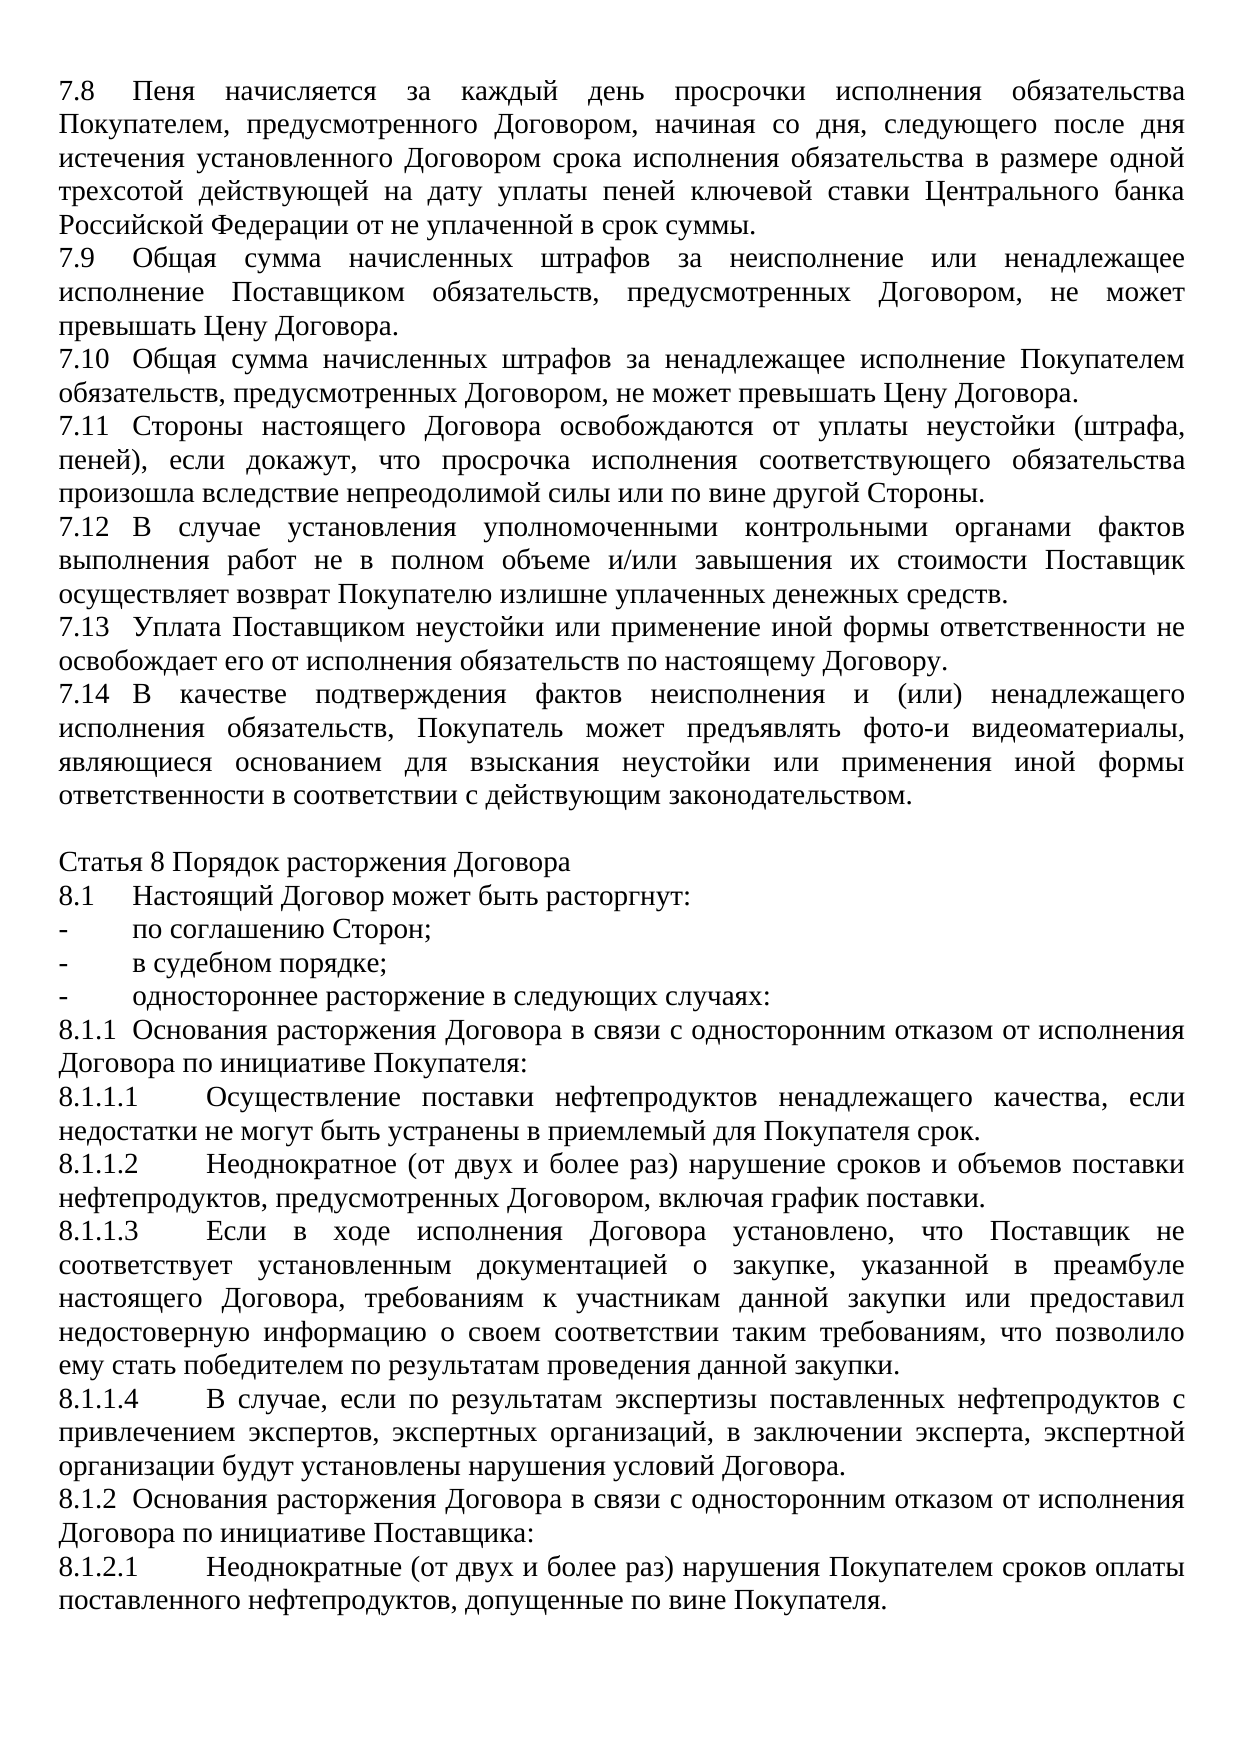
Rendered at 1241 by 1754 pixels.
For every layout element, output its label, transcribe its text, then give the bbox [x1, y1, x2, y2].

list Пеня начисляется за каждый день просрочки исполнения обязательства Покупателем, предусмотренного Договором, начиная со дня, следующего после дня истечения установленного Договором срока исполнения обязательства в размере одной трехсотой действующей на дату уплаты пеней ключевой ставки Центрального банка Российской Федерации от не уплаченной в срок суммы. [58, 73, 1186, 241]
list Осуществление поставки нефтепродуктов ненадлежащего качества, если недостатки не могут быть устранены в приемлемый для Покупателя срок. [58, 1079, 1186, 1146]
list по соглашению Сторон; [58, 911, 1186, 945]
list В случае установления уполномоченными контрольными органами фактов выполнения работ не в полном объеме и/или завышения их стоимости Поставщик осуществляет возврат Покупателю излишне уплаченных денежных средств. [58, 509, 1186, 609]
list Основания расторжения Договора в связи с односторонним отказом от исполнения Договора по инициативе Поставщика: [58, 1482, 1186, 1549]
list В случае, если по результатам экспертизы поставленных нефтепродуктов с привлечением экспертов, экспертных организаций, в заключении эксперта, экспертной организации будут установлены нарушения условий Договора. [58, 1381, 1186, 1482]
list Если в ходе исполнения Договора установлено, что Поставщик не соответствует установленным документацией о закупке, указанной в преамбуле настоящего Договора, требованиям к участникам данной закупки или предоставил недостоверную информацию о своем соответствии таким требованиям, что позволило ему стать победителем по результатам проведения данной закупки. [58, 1213, 1186, 1381]
list В качестве подтверждения фактов неисполнения и (или) ненадлежащего исполнения обязательств, Покупатель может предъявлять фото-и видеоматериалы, являющиеся основанием для взыскания неустойки или применения иной формы ответственности в соответствии с действующим законодательством. [58, 677, 1186, 811]
list одностороннее расторжение в следующих случаях: [58, 978, 1186, 1012]
list Настоящий Договор может быть расторгнут: [58, 878, 1186, 911]
list Основания расторжения Договора в связи с односторонним отказом от исполнения Договора по инициативе Покупателя: [58, 1012, 1186, 1079]
list Неоднократные (от двух и более раз) нарушения Покупателем сроков оплаты поставленного нефтепродуктов, допущенные по вине Покупателя. [58, 1549, 1186, 1616]
list Стороны настоящего Договора освобождаются от уплаты неустойки (штрафа, пеней), если докажут, что просрочка исполнения соответствующего обязательства произошла вследствие непреодолимой силы или по вине другой Стороны. [58, 408, 1186, 509]
list в судебном порядке; [58, 945, 1186, 978]
list Общая сумма начисленных штрафов за неисполнение или ненадлежащее исполнение Поставщиком обязательств, предусмотренных Договором, не может превышать Цену Договора. [58, 241, 1186, 341]
list Общая сумма начисленных штрафов за ненадлежащее исполнение Покупателем обязательств, предусмотренных Договором, не может превышать Цену Договора. [58, 341, 1186, 408]
list Уплата Поставщиком неустойки или применение иной формы ответственности не освобождает его от исполнения обязательств по настоящему Договору. [58, 609, 1186, 677]
list Неоднократное (от двух и более раз) нарушение сроков и объемов поставки нефтепродуктов, предусмотренных Договором, включая график поставки. [58, 1146, 1186, 1213]
text Статья 8 Порядок расторжения Договора [58, 844, 1186, 878]
